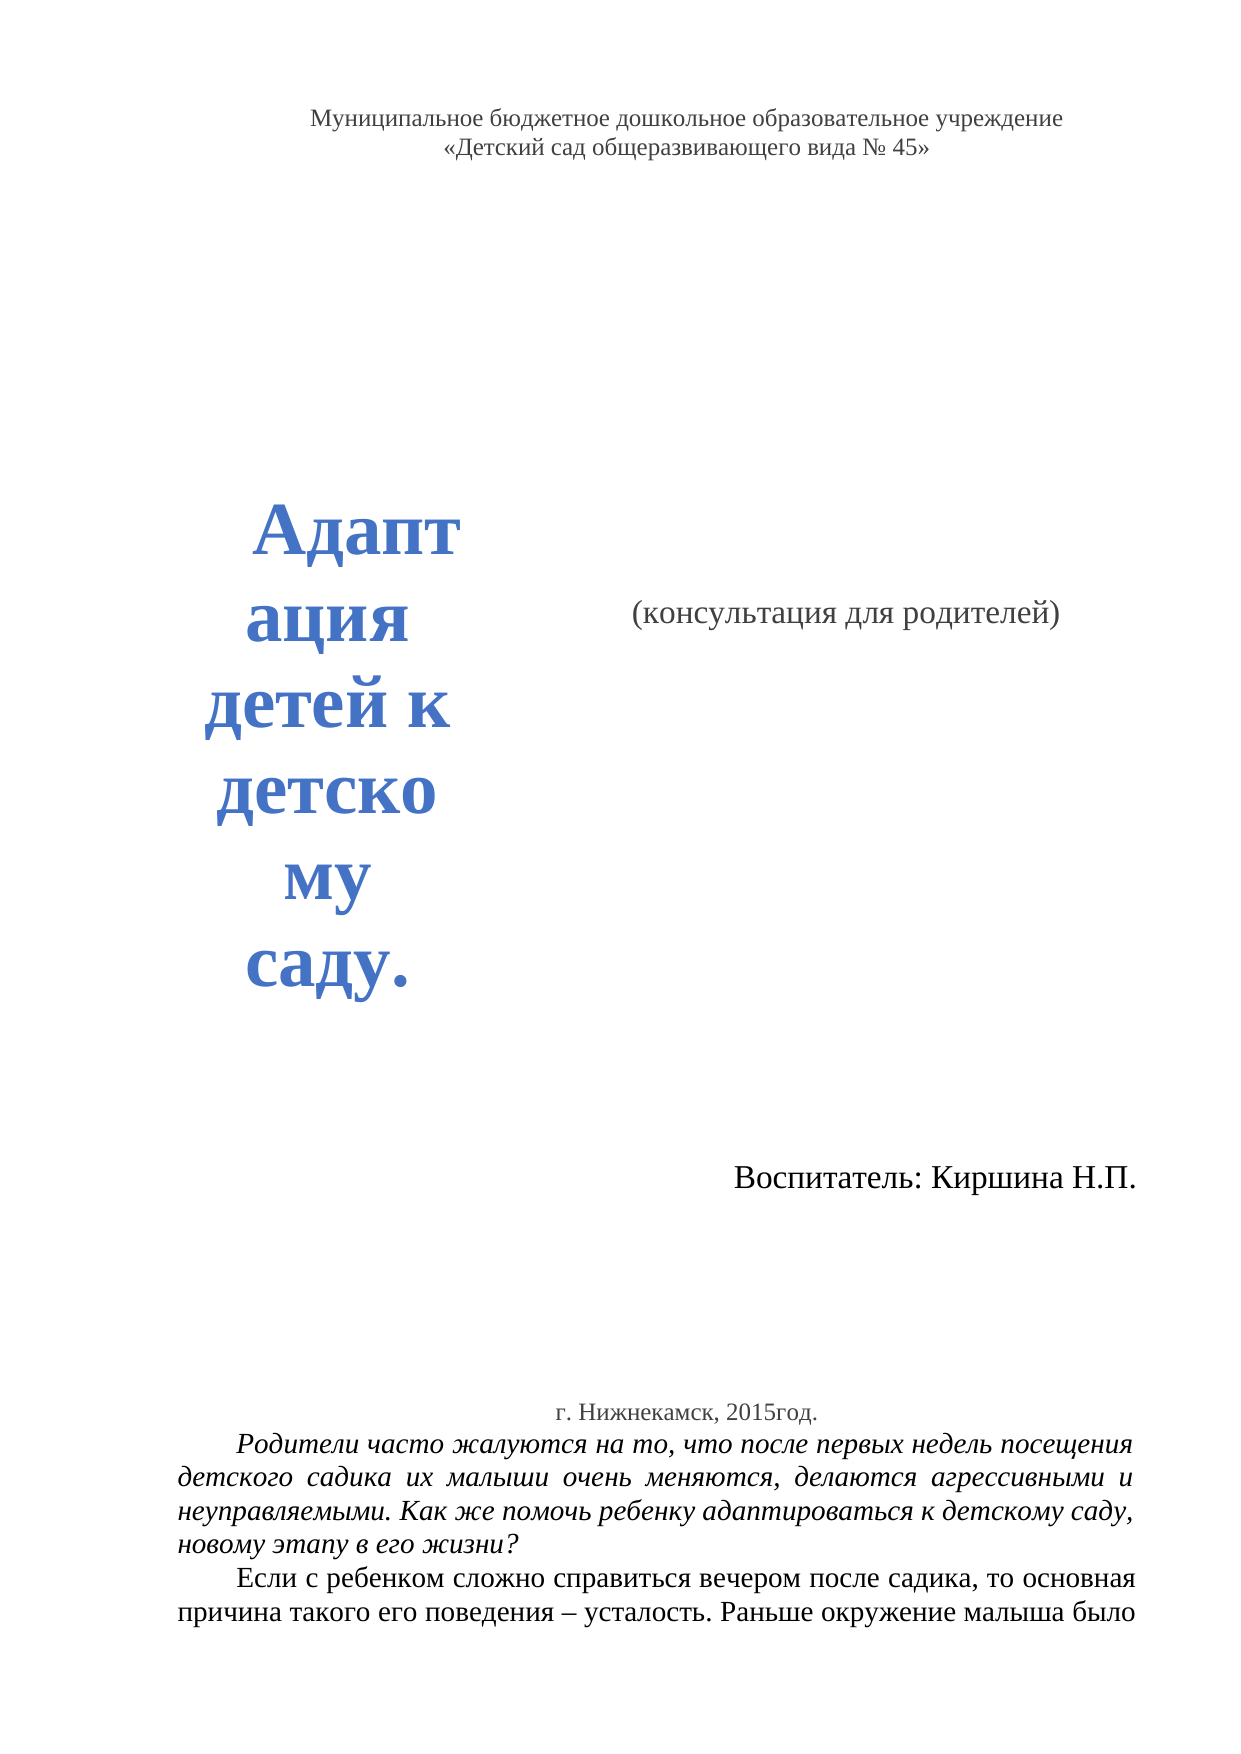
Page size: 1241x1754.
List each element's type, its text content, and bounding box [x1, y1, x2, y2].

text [177, 1560, 1137, 1627]
text «Детский сад общеразвивающего вида № 45» [177, 132, 1137, 161]
text Муниципальное бюджетное дошкольное образовательное учреждение [177, 103, 1137, 132]
text (консультация для родителей) [177, 592, 1137, 631]
text Воспитатель: Киршина Н.П. [177, 1158, 1137, 1196]
text г. Нижнекамск, 2015год. [177, 1397, 1137, 1426]
text Родители часто жалуются на то, что после первых недель посещения детского садика их малыши очень меняются, делаются агрессивными и неуправляемыми. Как же помочь ребенку адаптироваться к детскому саду, новому этапу в его жизни? [177, 1426, 1137, 1560]
